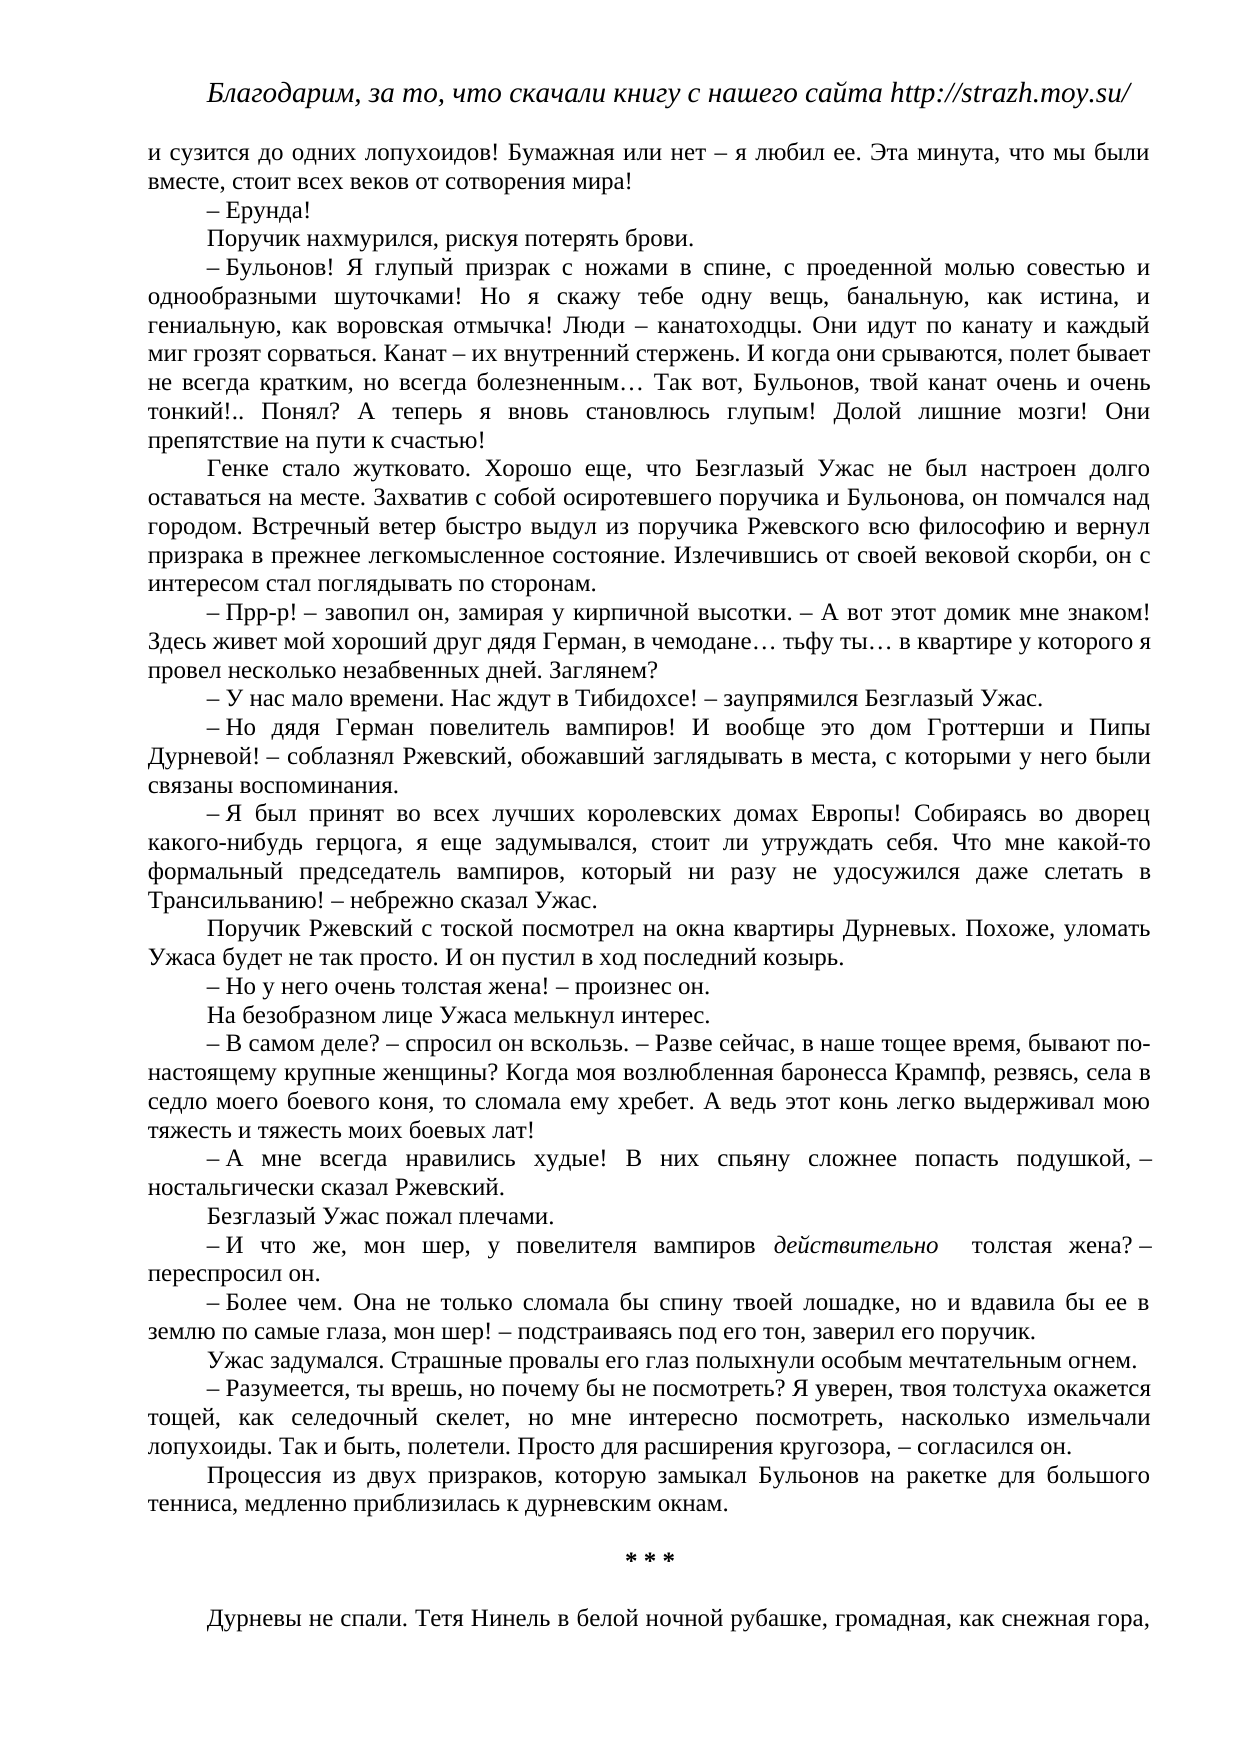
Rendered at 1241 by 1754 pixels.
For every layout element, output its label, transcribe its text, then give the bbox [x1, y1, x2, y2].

text – Но у него очень толстая жена! – произнес он. [148, 971, 1152, 1000]
text Поручик Ржевский с тоской посмотрел на окна квартиры Дурневых. Похоже, уломать Ужаса будет не так просто. И он пустил в ход последний козырь. [148, 913, 1152, 971]
text – А мне всегда нравились худые! В них спьяну сложнее попасть подушкой, – ностальгически сказал Ржевский. [148, 1143, 1152, 1201]
text – И что же, мон шер, у повелителя вампиров действительно толстая жена? – переспросил он. [148, 1230, 1152, 1287]
text Безглазый Ужас пожал плечами. [148, 1201, 1152, 1230]
text Процессия из двух призраков, которую замыкал Бульонов на ракетке для большого тенниса, медленно приблизилась к дурневским окнам. [148, 1460, 1152, 1517]
text – Более чем. Она не только сломала бы спину твоей лошадке, но и вдавила бы ее в землю по самые глаза, мон шер! – подстраиваясь под его тон, заверил его поручик. [148, 1287, 1152, 1345]
text – Прр-р! – завопил он, замирая у кирпичной высотки. – А вот этот домик мне знаком! Здесь живет мой хороший друг дядя Герман, в чемодане… тьфу ты… в квартире у которого я провел несколько незабвенных дней. Заглянем? [148, 597, 1152, 683]
text – У нас мало времени. Нас ждут в Тибидохсе! – заупрямился Безглазый Ужас. [148, 683, 1152, 712]
text – Бульонов! Я глупый призрак с ножами в спине, с проеденной молью совестью и однообразными шуточками! Но я скажу тебе одну вещь, банальную, как истина, и гениальную, как воровская отмычка! Люди – канатоходцы. Они идут по канату и каждый миг грозят сорваться. Канат – их внутренний стержень. И когда они срываются, полет бывает не всегда кратким, но всегда болезненным… Так вот, Бульонов, твой канат очень и очень тонкий!.. Понял? А теперь я вновь становлюсь глупым! Долой лишние мозги! Они препятствие на пути к счастью! [148, 252, 1152, 453]
text Поручик нахмурился, рискуя потерять брови. [148, 223, 1152, 252]
text – В самом деле? – спросил он вскользь. – Разве сейчас, в наше тощее время, бывают по-настоящему крупные женщины? Когда моя возлюбленная баронесса Крампф, резвясь, села в седло моего боевого коня, то сломала ему хребет. А ведь этот конь легко выдерживал мою тяжесть и тяжесть моих боевых лат! [148, 1028, 1152, 1143]
text – Но дядя Герман повелитель вампиров! И вообще это дом Гроттерши и Пипы Дурневой! – соблазнял Ржевский, обожавший заглядывать в места, с которыми у него были связаны воспоминания. [148, 712, 1152, 798]
text – Разумеется, ты врешь, но почему бы не посмотреть? Я уверен, твоя толстуха окажется тощей, как селедочный скелет, но мне интересно посмотреть, насколько измельчали лопухоиды. Так и быть, полетели. Просто для расширения кругозора, – согласился он. [148, 1373, 1152, 1460]
subtitle * * * [148, 1546, 1152, 1575]
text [148, 1603, 1152, 1632]
text – Я был принят во всех лучших королевских домах Европы! Собираясь во дворец какого-нибудь герцога, я еще задумывался, стоит ли утруждать себя. Что мне какой-то формальный председатель вампиров, который ни разу не удосужился даже слетать в Трансильванию! – небрежно сказал Ужас. [148, 798, 1152, 913]
text На безобразном лице Ужаса мелькнул интерес. [148, 1000, 1152, 1028]
text Генке стало жутковато. Хорошо еще, что Безглазый Ужас не был настроен долго оставаться на месте. Захватив с собой осиротевшего поручика и Бульонова, он помчался над городом. Встречный ветер быстро выдул из поручика Ржевского всю философию и вернул призрака в прежнее легкомысленное состояние. Излечившись от своей вековой скорби, он с интересом стал поглядывать по сторонам. [148, 453, 1152, 597]
text Ужас задумался. Страшные провалы его глаз полыхнули особым мечтательным огнем. [148, 1345, 1152, 1373]
text – Ерунда! [148, 195, 1152, 223]
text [148, 137, 1152, 195]
